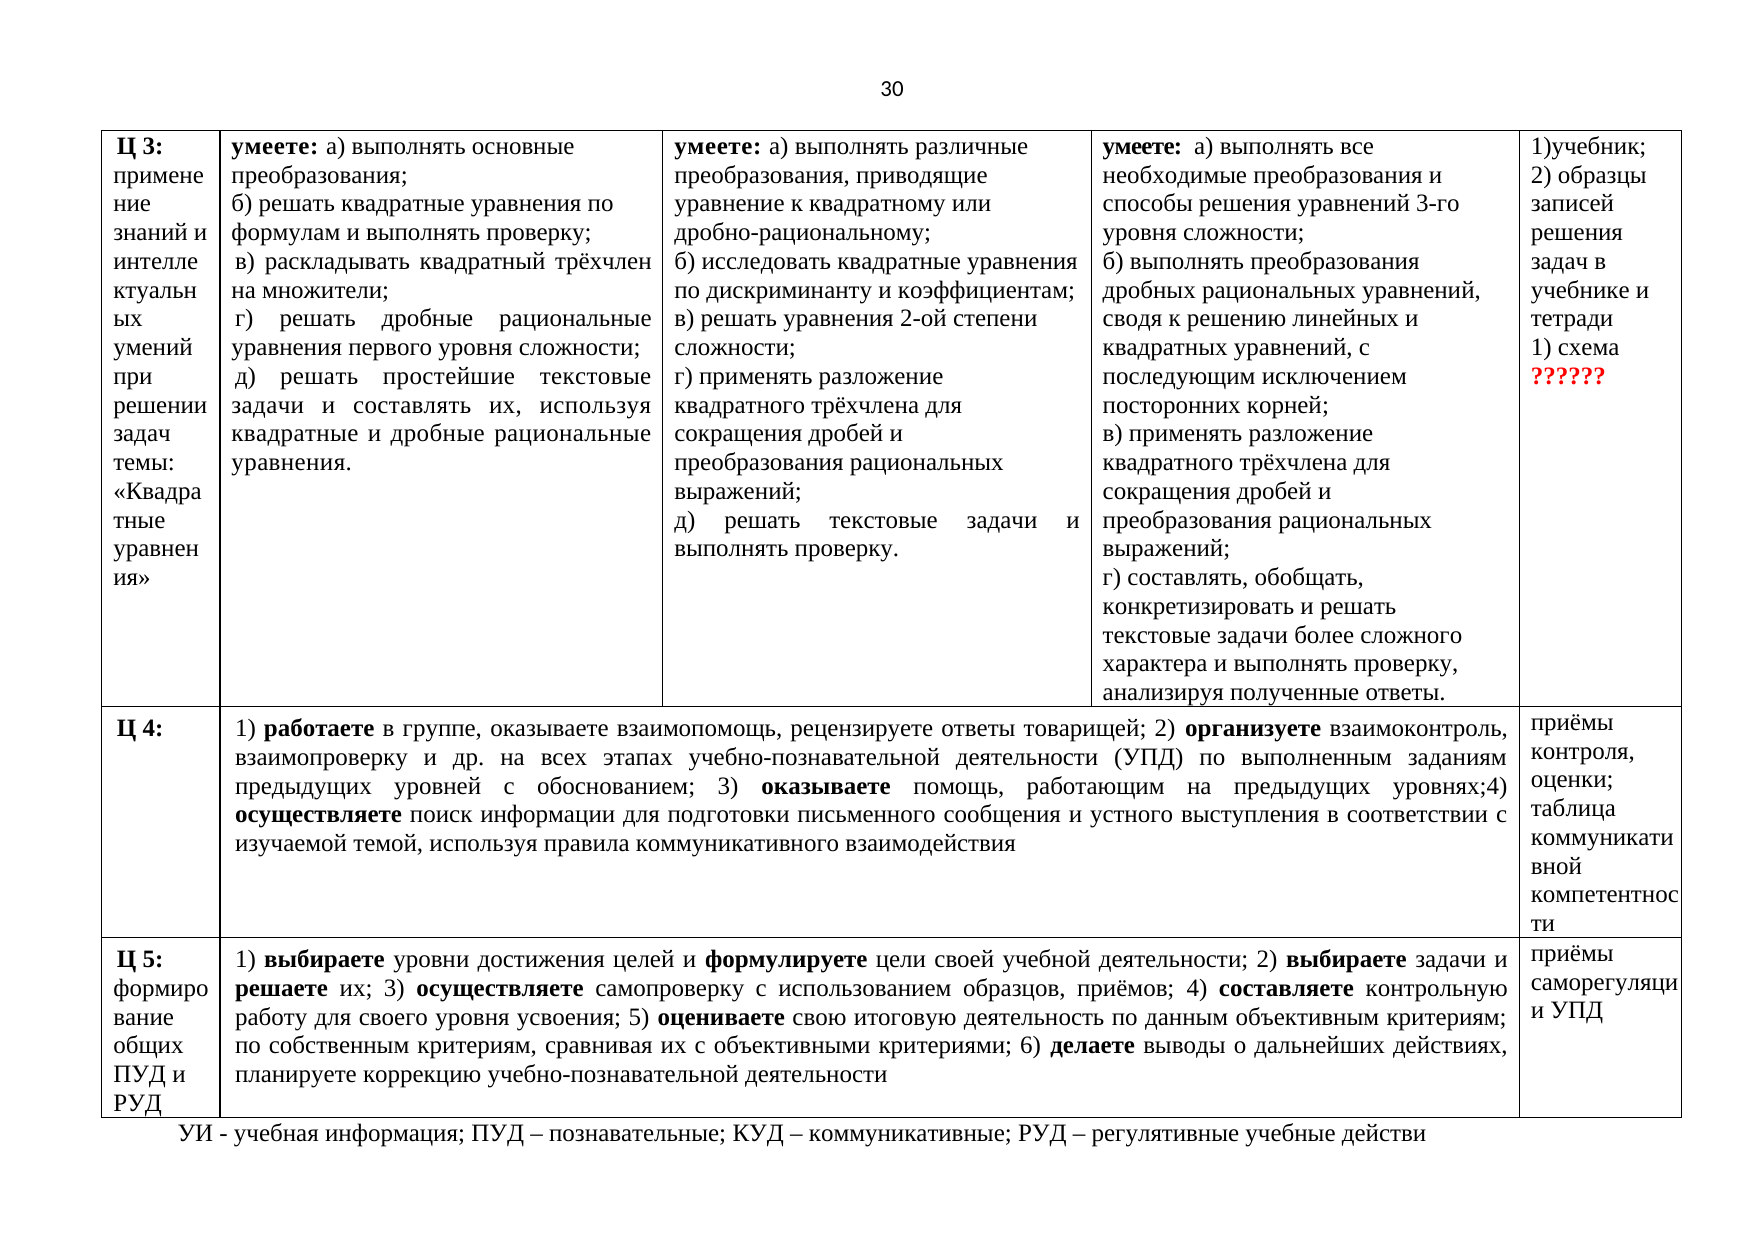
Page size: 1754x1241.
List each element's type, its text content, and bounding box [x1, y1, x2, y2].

table_cell умеете: а) выполнять различные преобразования, приводящие уравнение к квадратному или дробно-рациональному; б) исследовать квадратные уравнения по дискриминанту и коэффициентам; в) решать уравнения 2-ой степени сложности; г) применять разложение квадратного трёхчлена для сокращения дробей и преобразования рациональных выражений; д) решать текстовые задачи и выполнять проверку. [663, 131, 1091, 706]
table_cell умеете: а) выполнять все необходимые преобразования и способы решения уравнений 3-го уровня сложности; б) выполнять преобразования дробных рациональных уравнений, сводя к решению линейных и квадратных уравнений, с последующим исключением посторонних корней; в) применять разложение квадратного трёхчлена для сокращения дробей и преобразования рациональных выражений; г) составлять, обобщать, конкретизировать и решать текстовые задачи более сложного характера и выполнять проверку, анализируя полученные ответы. [1092, 131, 1519, 706]
table_cell Ц 3: применение знаний и интеллектуальных умений при решении задач темы: «Квадратные уравнения» [102, 131, 219, 706]
text УИ - учебная информация; ПУД – познавательные; КУД – коммуникативные; РУД – регулятивные учебные действи [177, 1118, 1636, 1147]
table_cell 1) работаете в группе, оказываете взаимопомощь, рецензируете ответы товарищей; 2) организуете взаимоконтроль, взаимопроверку и др. на всех этапах учебно-познавательной деятельности (УПД) по выполненным заданиям предыдущих уровней с обоснованием; 3) оказываете помощь, работающим на предыдущих уровнях;4) осуществляете поиск информации для подготовки письменного сообщения и устного выступления в соответствии с изучаемой темой, используя правила коммуникативного взаимодействия [221, 707, 1519, 937]
table_cell приёмы саморегуляции УПД [1520, 938, 1681, 1117]
table_cell Ц 4: [102, 707, 219, 937]
table_cell приёмы контроля, оценки; таблица коммуникативной компетентности [1520, 707, 1681, 937]
table_cell 1)учебник; 2) образцы записей решения задач в учебнике и тетради 1) схема ?????? [1520, 131, 1681, 706]
table_cell Ц 5: формирование общих ПУД и РУД [102, 938, 219, 1117]
table_cell умеете: а) выполнять основные преобразования; б) решать квадратные уравнения по формулам и выполнять проверку; в) раскладывать квадратный трёхчлен на множители; г) решать дробные рациональные уравнения первого уровня сложности; д) решать простейшие текстовые задачи и составлять их, используя квадратные и дробные рациональные уравнения. [221, 131, 662, 706]
table_cell 1) выбираете уровни достижения целей и формулируете цели своей учебной деятельности; 2) выбираете задачи и решаете их; 3) осуществляете самопроверку с использованием образцов, приёмов; 4) составляете контрольную работу для своего уровня усвоения; 5) оцениваете свою итоговую деятельность по данным объективным критериям; по собственным критериям, сравнивая их с объективными критериями; 6) делаете выводы о дальнейших действиях, планируете коррекцию учебно-познавательной деятельности [221, 938, 1519, 1117]
